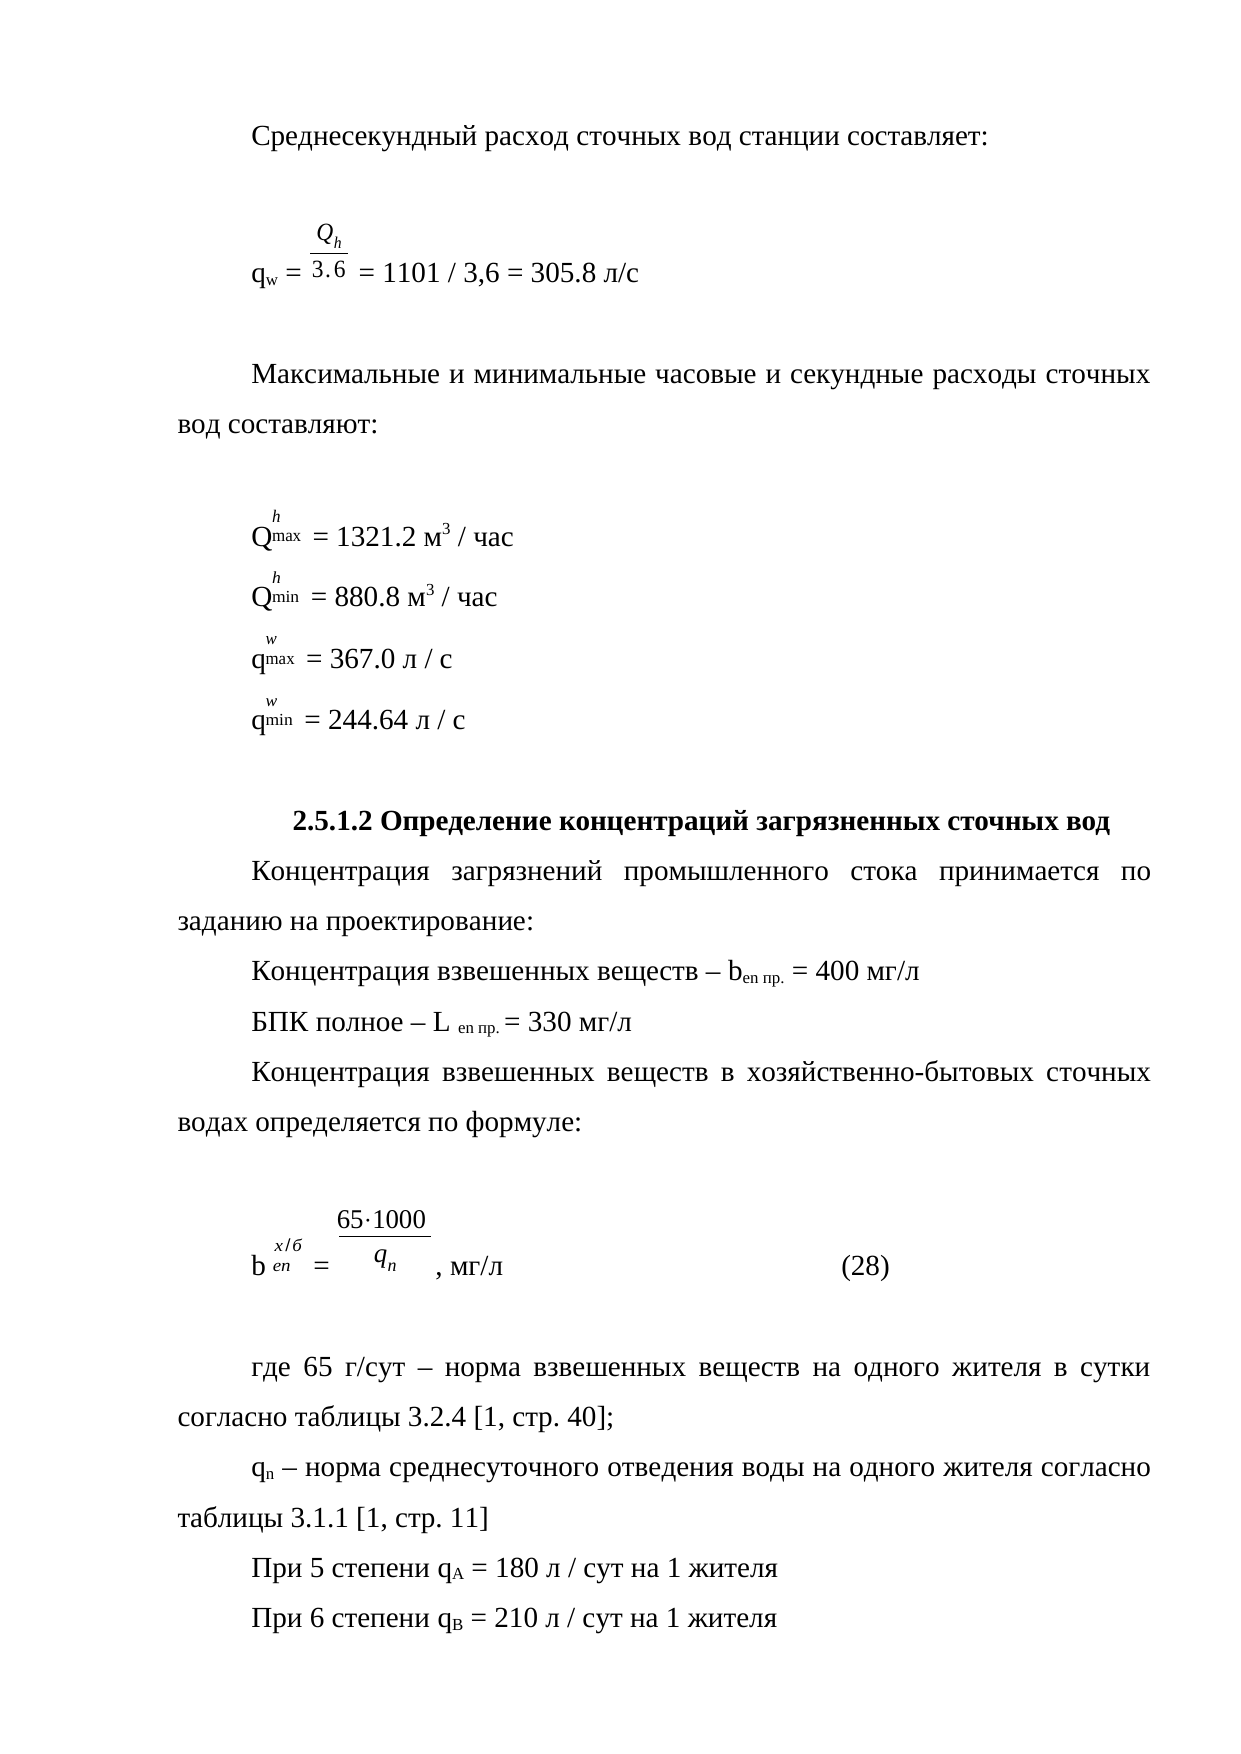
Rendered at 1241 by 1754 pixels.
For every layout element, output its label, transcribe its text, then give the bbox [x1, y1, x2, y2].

text qw = = 1101 / 3,6 = 305.8 л/с [177, 219, 1152, 289]
text Q = 1321.2 м3 / час [177, 507, 1152, 552]
text q = 244.64 л / с [177, 692, 1152, 736]
text qn – норма среднесуточного отведения воды на одного жителя согласно таблицы 3.1.1 [1, стр. 11] [177, 1449, 1152, 1533]
subtitle 2.5.1.2 Определение концентраций загрязненных сточных вод [177, 803, 1152, 836]
text Q = 880.8 м3 / час [177, 569, 1152, 613]
text Максимальные и минимальные часовые и секундные расходы сточных вод составляют: [177, 356, 1152, 440]
text БПК полное – L en пр. = 330 мг/л [177, 1004, 1152, 1037]
text Среднесекундный расход сточных вод станции составляет: [177, 118, 1152, 152]
text При 5 степени qА = 180 л / сут на 1 жителя [177, 1550, 1152, 1583]
text Концентрация взвешенных веществ – ben пр. = 400 мг/л [177, 953, 1152, 987]
text b = , мг/л (28) [177, 1205, 1152, 1282]
text Концентрация загрязнений промышленного стока принимается по заданию на проектирование: [177, 853, 1152, 937]
text q = 367.0 л / с [177, 630, 1152, 675]
text где 65 г/сут – норма взвешенных веществ на одного жителя в сутки согласно таблицы 3.2.4 [1, стр. 40]; [177, 1349, 1152, 1433]
text Концентрация взвешенных веществ в хозяйственно-бытовых сточных водах определяется по формуле: [177, 1054, 1152, 1138]
text При 6 степени qВ = 210 л / сут на 1 жителя [177, 1600, 1152, 1634]
